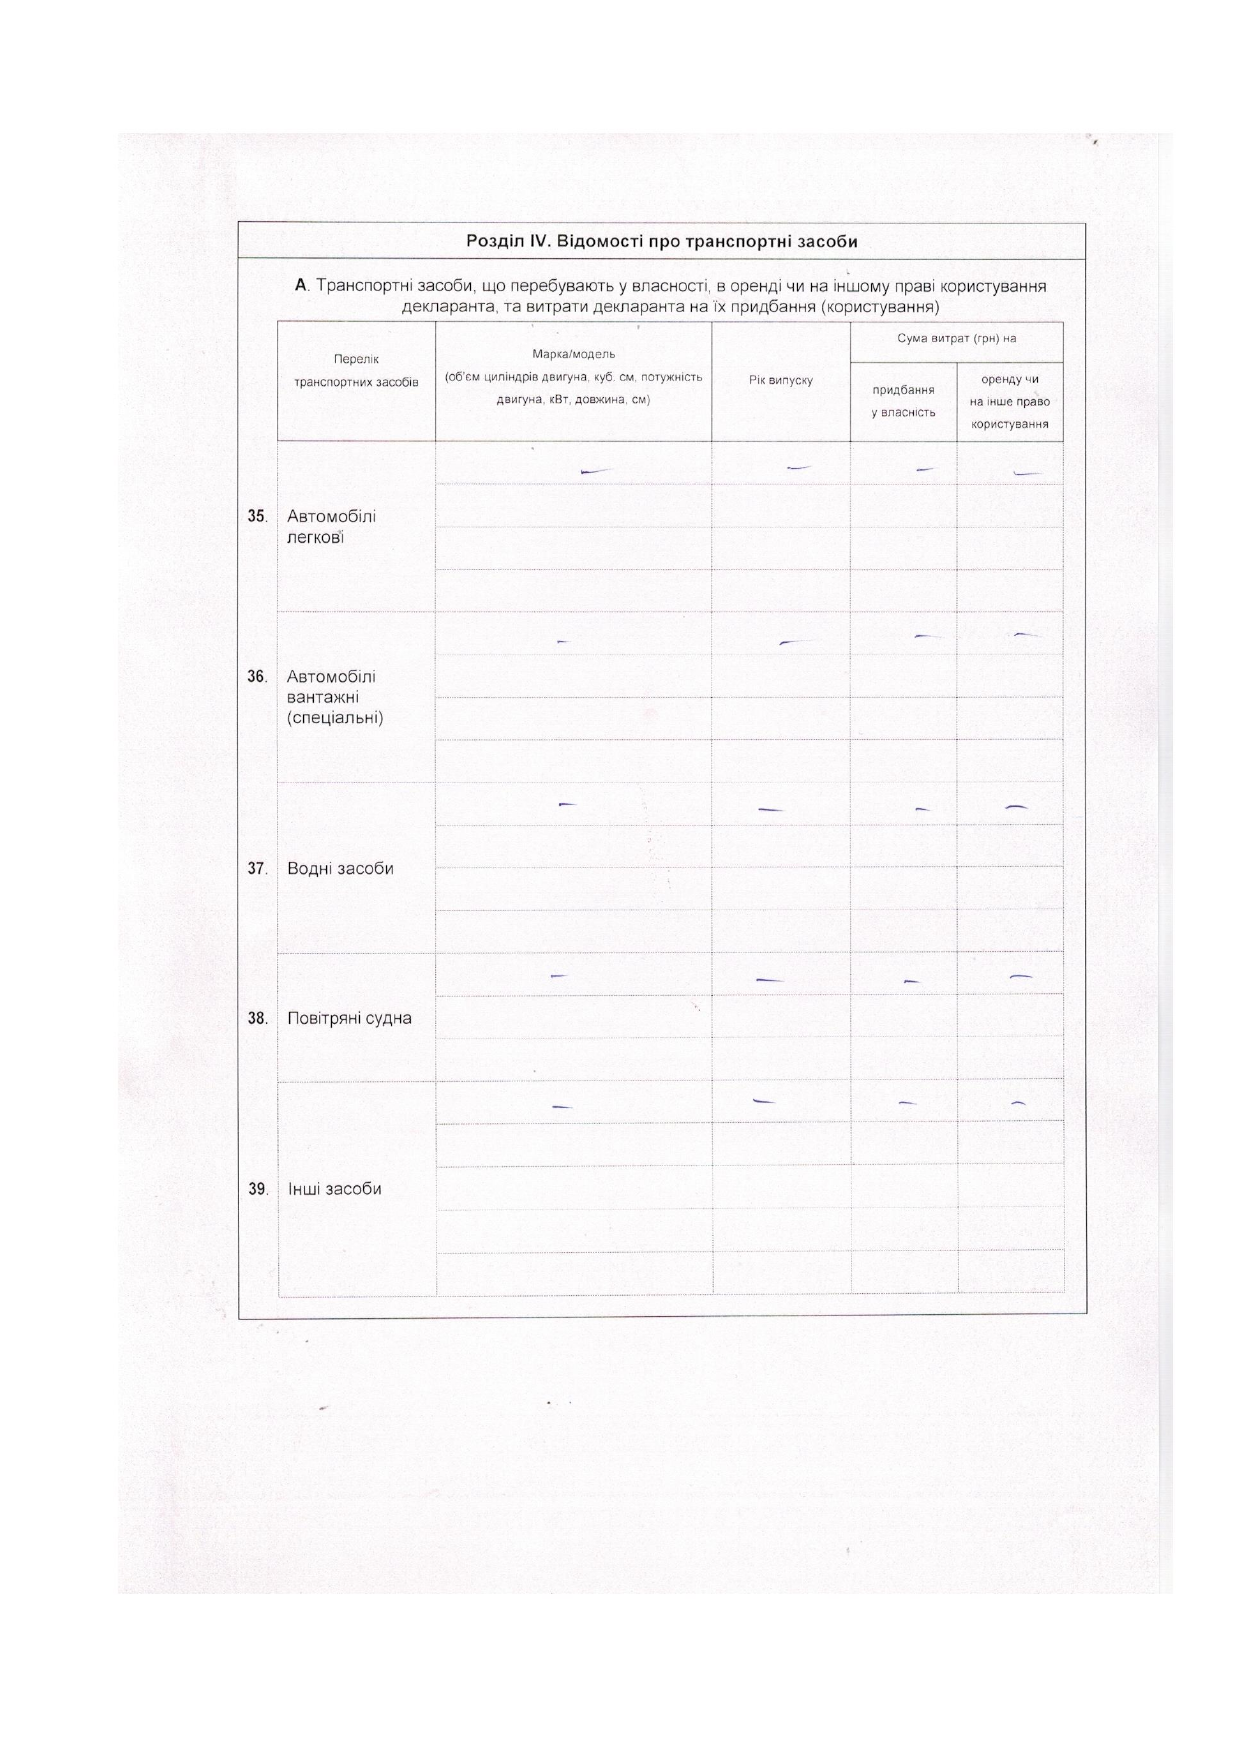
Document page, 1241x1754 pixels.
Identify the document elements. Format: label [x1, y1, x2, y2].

picture [103, 118, 1188, 1610]
